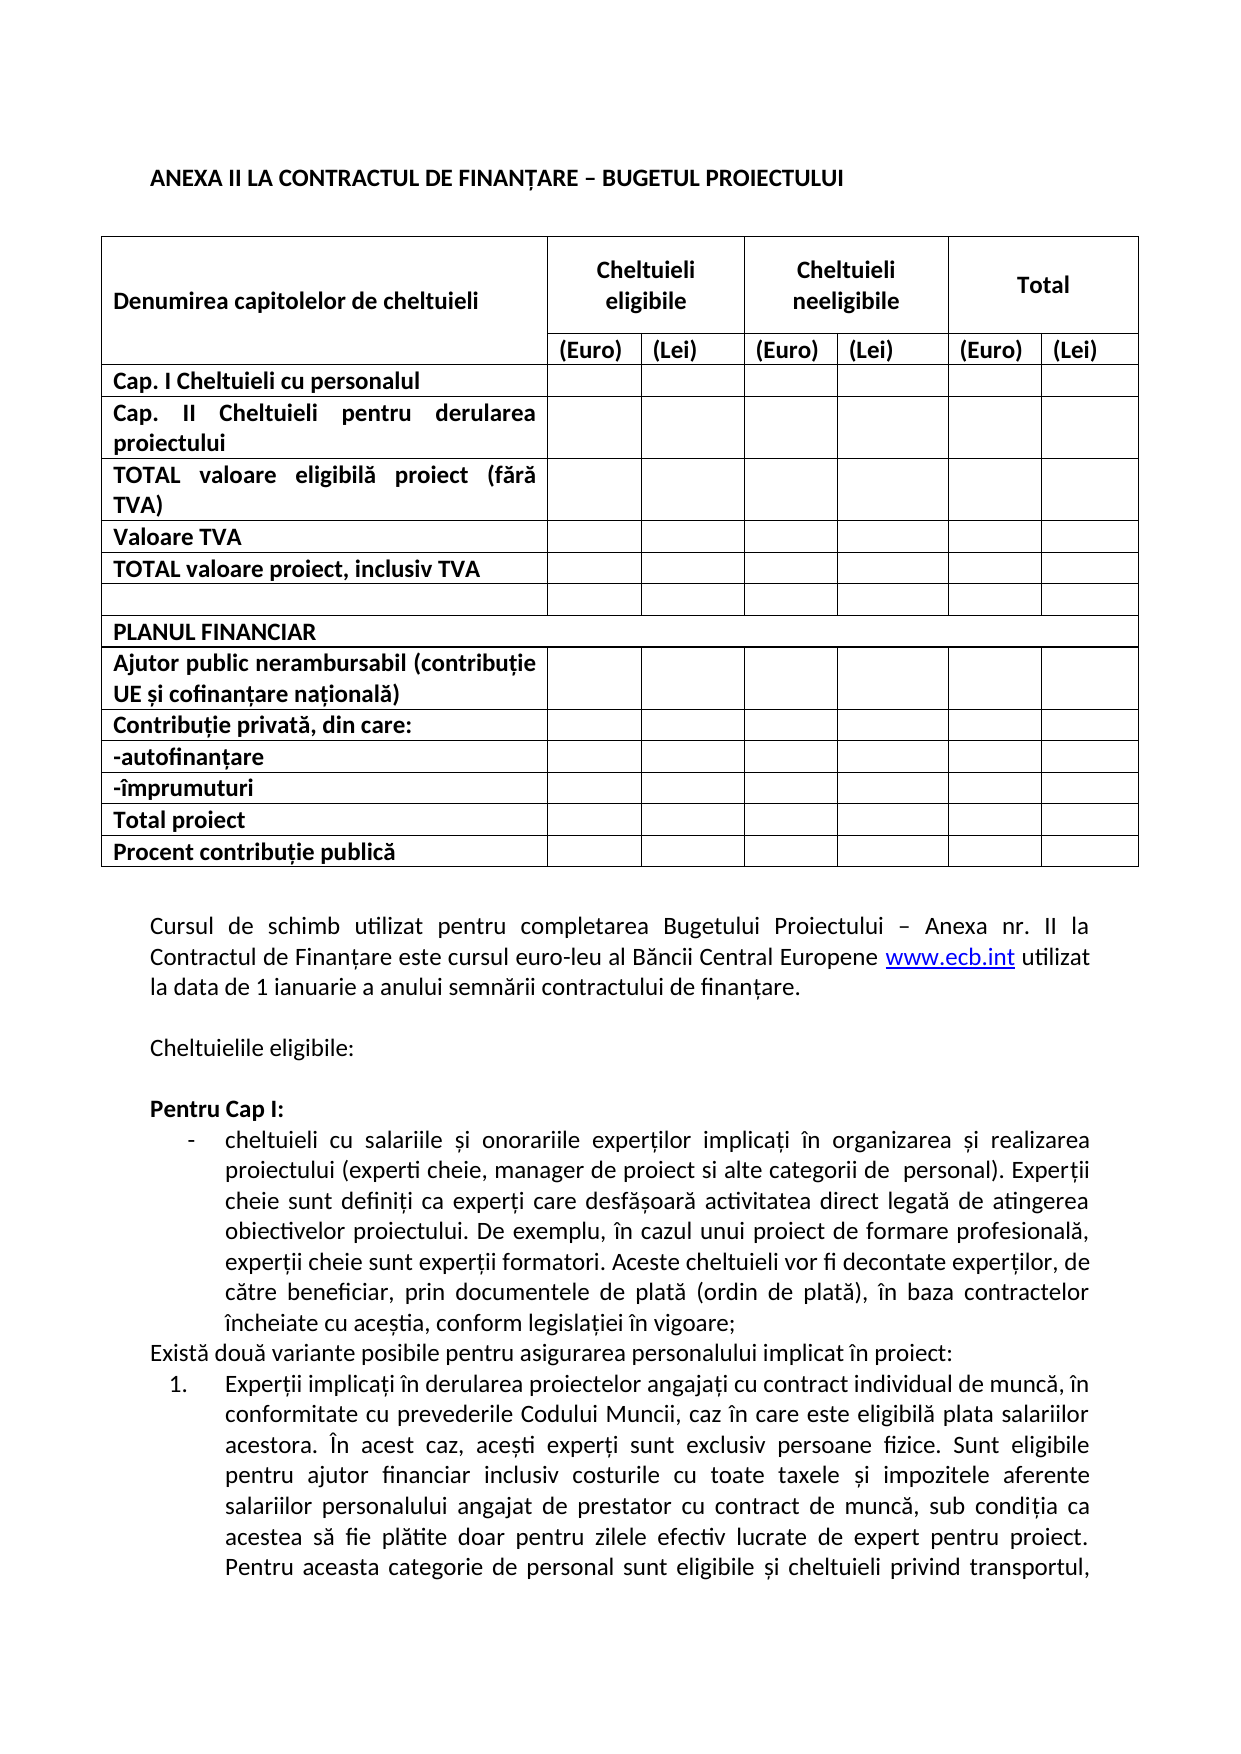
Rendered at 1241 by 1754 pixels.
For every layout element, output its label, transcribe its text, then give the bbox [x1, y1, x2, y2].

table_cell [1042, 804, 1138, 835]
table_cell [949, 365, 1041, 396]
table_cell [838, 365, 948, 396]
table_cell [1042, 584, 1138, 615]
table_cell Cap. I Cheltuieli cu personalul [102, 365, 547, 396]
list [169, 1368, 1090, 1582]
table_cell [949, 741, 1041, 772]
table_cell [548, 397, 641, 458]
table_cell [548, 553, 641, 583]
table_cell [745, 804, 837, 835]
table_cell [949, 521, 1041, 552]
table_cell [642, 648, 744, 708]
table_cell [838, 521, 948, 552]
table_cell Procent contribuție publică [102, 836, 547, 866]
table_cell [745, 397, 837, 458]
table_cell (Lei) [642, 334, 744, 364]
table_cell [745, 836, 837, 866]
table_cell [642, 836, 744, 866]
table_cell Total proiect [102, 804, 547, 835]
table_cell [548, 773, 641, 803]
table_cell [1042, 365, 1138, 396]
table_cell [548, 836, 641, 866]
table_cell [838, 648, 948, 708]
table_cell [949, 804, 1041, 835]
table_cell [642, 710, 744, 740]
table_cell TOTAL valoare proiect, inclusiv TVA [102, 553, 547, 583]
table_cell [1042, 553, 1138, 583]
table_cell [838, 397, 948, 458]
table_cell [949, 584, 1041, 615]
list cheltuieli cu salariile și onorariile experților implicați în organizarea și realizarea proiectului (experti cheie, manager de proiect si alte categorii de personal). Experții cheie sunt definiți ca experți care desfășoară activitatea direct legată de atingerea obiectivelor proiectului. De exemplu, în cazul unui proiect de formare profesională, experții cheie sunt experții formatori. Aceste cheltuieli vor fi decontate experților, de către beneficiar, prin documentele de plată (ordin de plată), în baza contractelor încheiate cu aceștia, conform legislației în vigoare; [187, 1124, 1090, 1338]
table_cell [838, 741, 948, 772]
table_cell [548, 584, 641, 615]
table_cell [642, 553, 744, 583]
text Cheltuielile eligibile: [150, 1032, 1090, 1063]
table_cell [745, 741, 837, 772]
table_cell [949, 553, 1041, 583]
table_cell [642, 397, 744, 458]
table_cell [1042, 741, 1138, 772]
text ANEXA II LA CONTRACTUL DE FINANȚARE – BUGETUL PROIECTULUI [150, 162, 1090, 193]
table_cell [548, 710, 641, 740]
table_cell [548, 804, 641, 835]
table_cell [548, 741, 641, 772]
table_header Total [949, 237, 1138, 333]
table_cell (Lei) [838, 334, 948, 364]
table_header Denumirea capitolelor de cheltuieli [102, 237, 547, 364]
table_cell [745, 553, 837, 583]
table_cell [745, 773, 837, 803]
table_cell [949, 836, 1041, 866]
table_cell Ajutor public nerambursabil (contribuție UE și cofinanțare națională) [102, 648, 547, 708]
table_cell [838, 459, 948, 520]
table_cell Contribuție privată, din care: [102, 710, 547, 740]
table_cell [745, 365, 837, 396]
table_cell [838, 710, 948, 740]
table_cell [838, 584, 948, 615]
table_cell [1042, 836, 1138, 866]
table_cell [642, 365, 744, 396]
table_cell [838, 553, 948, 583]
table_cell [949, 397, 1041, 458]
table_cell [838, 773, 948, 803]
table_cell [838, 804, 948, 835]
table_cell [745, 521, 837, 552]
text Există două variante posibile pentru asigurarea personalului implicat în proiect: [150, 1338, 1090, 1368]
table_cell [548, 648, 641, 708]
table_cell [1042, 459, 1138, 520]
table_cell [949, 773, 1041, 803]
table_cell [1042, 710, 1138, 740]
table_cell TOTAL valoare eligibilă proiect (fără TVA) [102, 459, 547, 520]
table_cell [838, 836, 948, 866]
table_cell [949, 710, 1041, 740]
table_cell [745, 710, 837, 740]
table_cell (Euro) [745, 334, 837, 364]
table_cell [1042, 521, 1138, 552]
table_cell [102, 584, 547, 615]
table_cell [548, 521, 641, 552]
table_cell [548, 459, 641, 520]
table_cell [642, 741, 744, 772]
table_cell -împrumuturi [102, 773, 547, 803]
table_cell [1042, 397, 1138, 458]
table_cell (Euro) [949, 334, 1041, 364]
table_cell Cap. II Cheltuieli pentru derularea proiectului [102, 397, 547, 458]
table_cell PLANUL FINANCIAR [102, 616, 1138, 646]
table_cell -autofinanțare [102, 741, 547, 772]
table_cell [745, 459, 837, 520]
table_cell [949, 459, 1041, 520]
table_cell [642, 584, 744, 615]
table_cell (Euro) [548, 334, 641, 364]
table_header Cheltuieli eligibile [548, 237, 744, 333]
table_cell [642, 521, 744, 552]
table_header Cheltuieli neeligibile [745, 237, 948, 333]
table_cell [548, 365, 641, 396]
table_cell (Lei) [1042, 334, 1138, 364]
text Pentru Cap I: [150, 1093, 1090, 1124]
table_cell [642, 804, 744, 835]
table_cell [642, 459, 744, 520]
table_cell Valoare TVA [102, 521, 547, 552]
table_cell [642, 773, 744, 803]
table_cell [745, 584, 837, 615]
table_cell [1042, 773, 1138, 803]
table_cell [1042, 648, 1138, 708]
text Cursul de schimb utilizat pentru completarea Bugetului Proiectului – Anexa nr. II la Contractul de Finanțare este cursul euro-leu al Băncii Central Europene www.ecb.int utilizat la data de 1 ianuarie a anului semnării contractului de finanțare. [150, 910, 1090, 1002]
table_cell [745, 648, 837, 708]
table_cell [949, 648, 1041, 708]
